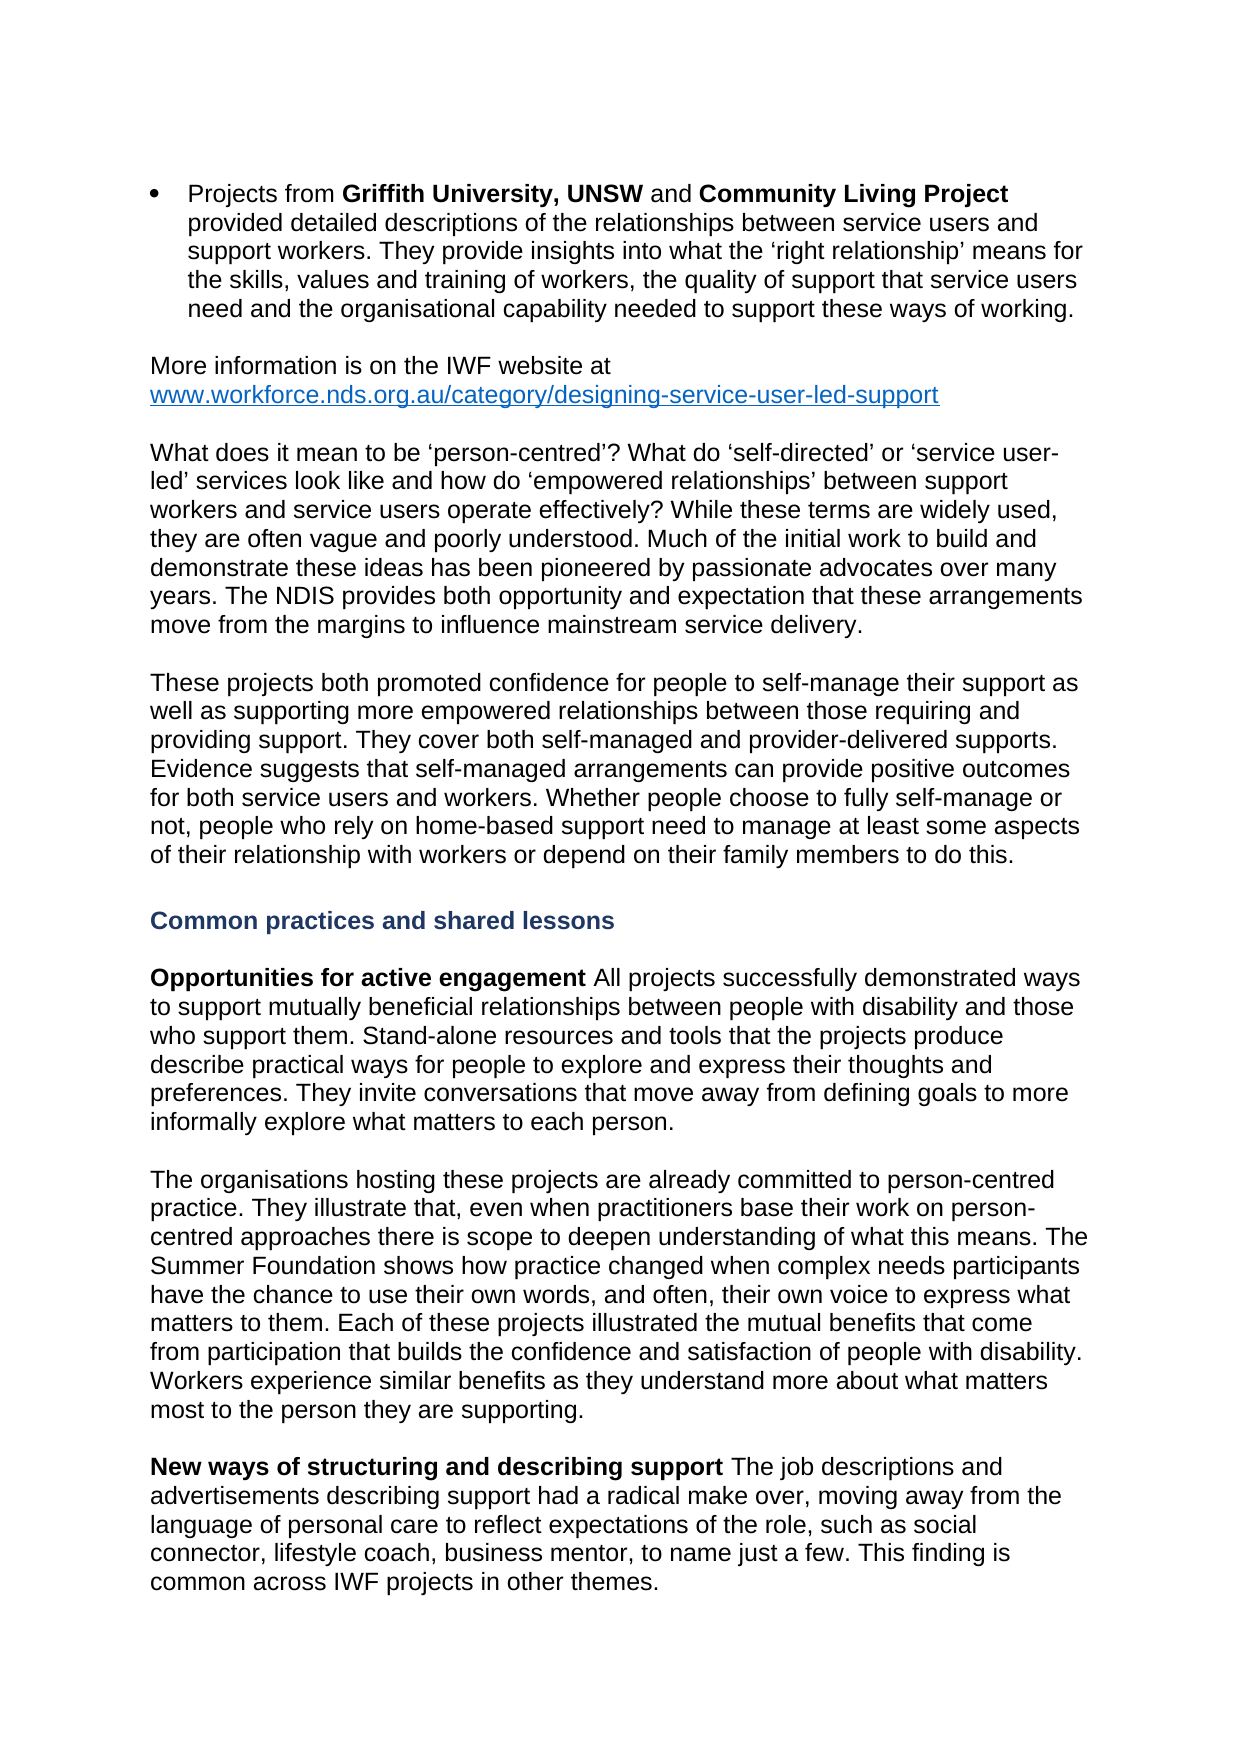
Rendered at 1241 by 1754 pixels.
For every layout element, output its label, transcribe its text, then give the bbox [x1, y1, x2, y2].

text The organisations hosting these projects are already committed to person-centred practice. They illustrate that, even when practitioners base their work on person-centred approaches there is scope to deepen understanding of what this means. The Summer Foundation shows how practice changed when complex needs participants have the chance to use their own words, and often, their own voice to express what matters to them. Each of these projects illustrated the mutual benefits that come from participation that builds the confidence and satisfaction of people with disability. Workers experience similar benefits as they understand more about what matters most to the person they are supporting. [150, 1165, 1090, 1423]
list Projects from Griffith University, UNSW and Community Living Project provided detailed descriptions of the relationships between service users and support workers. They provide insights into what the ‘right relationship’ means for the skills, values and training of workers, the quality of support that service users need and the organisational capability needed to support these ways of working. [150, 179, 1090, 323]
subtitle Common practices and shared lessons [150, 906, 1090, 935]
text More information is on the IWF website at www.workforce.nds.org.au/category/designing-service-user-led-support [150, 351, 1090, 409]
text What does it mean to be ‘person-centred’? What do ‘self-directed’ or ‘service user-led’ services look like and how do ‘empowered relationships’ between support workers and service users operate effectively? While these terms are widely used, they are often vague and poorly understood. Much of the initial work to build and demonstrate these ideas has been pioneered by passionate advocates over many years. The NDIS provides both opportunity and expectation that these arrangements move from the margins to influence mainstream service delivery. [150, 438, 1090, 639]
text Opportunities for active engagement All projects successfully demonstrated ways to support mutually beneficial relationships between people with disability and those who support them. Stand-alone resources and tools that the projects produce describe practical ways for people to explore and express their thoughts and preferences. They invite conversations that move away from defining goals to more informally explore what matters to each person. [150, 963, 1090, 1136]
text These projects both promoted confidence for people to self-manage their support as well as supporting more empowered relationships between those requiring and providing support. They cover both self-managed and provider-delivered supports. Evidence suggests that self-managed arrangements can provide positive outcomes for both service users and workers. Whether people choose to fully self-manage or not, people who rely on home-based support need to manage at least some aspects of their relationship with workers or depend on their family members to do this. [150, 668, 1090, 869]
text New ways of structuring and describing support The job descriptions and advertisements describing support had a radical make over, moving away from the language of personal care to reflect expectations of the role, such as social connector, lifestyle coach, business mentor, to name just a few. This finding is common across IWF projects in other themes. [150, 1452, 1090, 1596]
